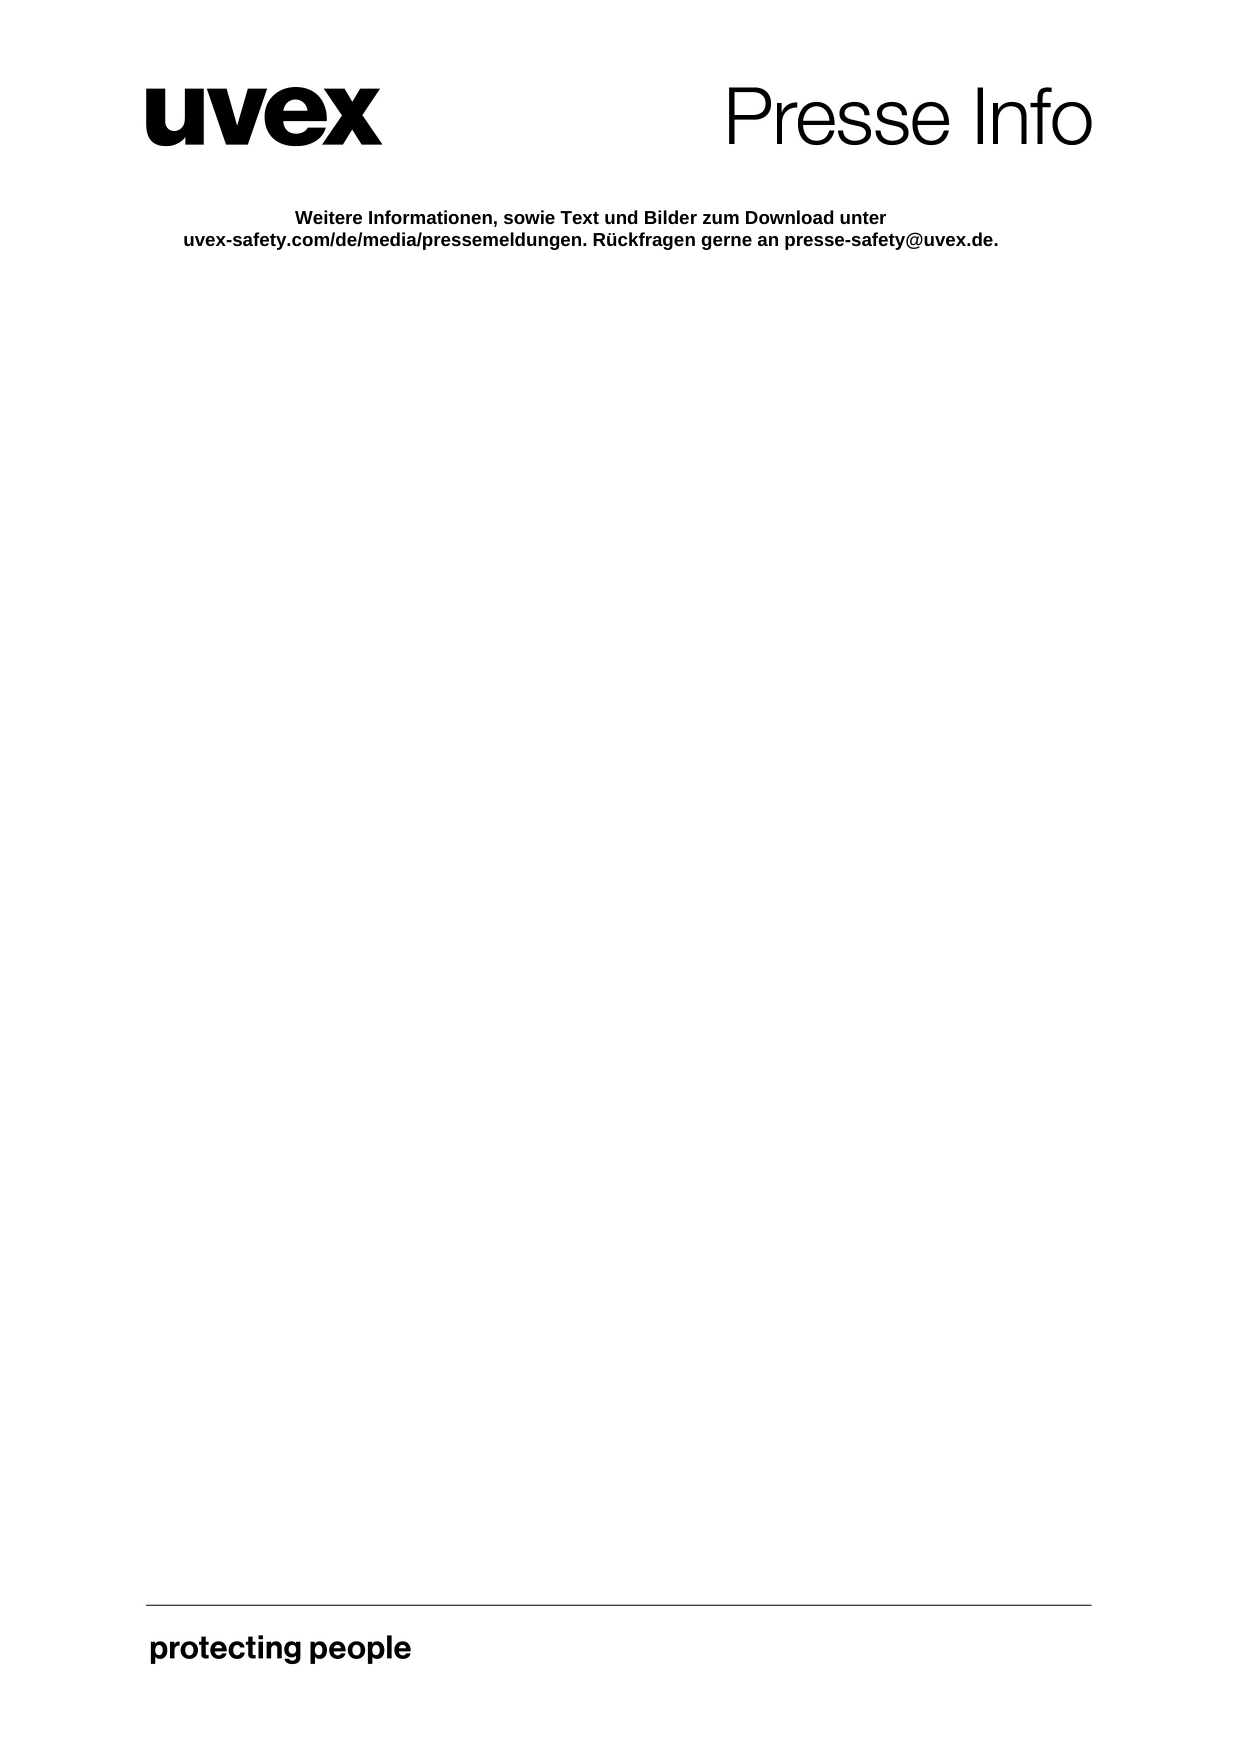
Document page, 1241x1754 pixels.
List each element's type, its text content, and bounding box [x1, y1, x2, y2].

text uvex-safety.com/de/media/pressemeldungen. Rückfragen gerne an presse-safety@uvex.de. [148, 228, 1034, 250]
picture [0, 0, 1239, 1753]
text Weitere Informationen, sowie Text und Bilder zum Download unter [148, 207, 1034, 228]
